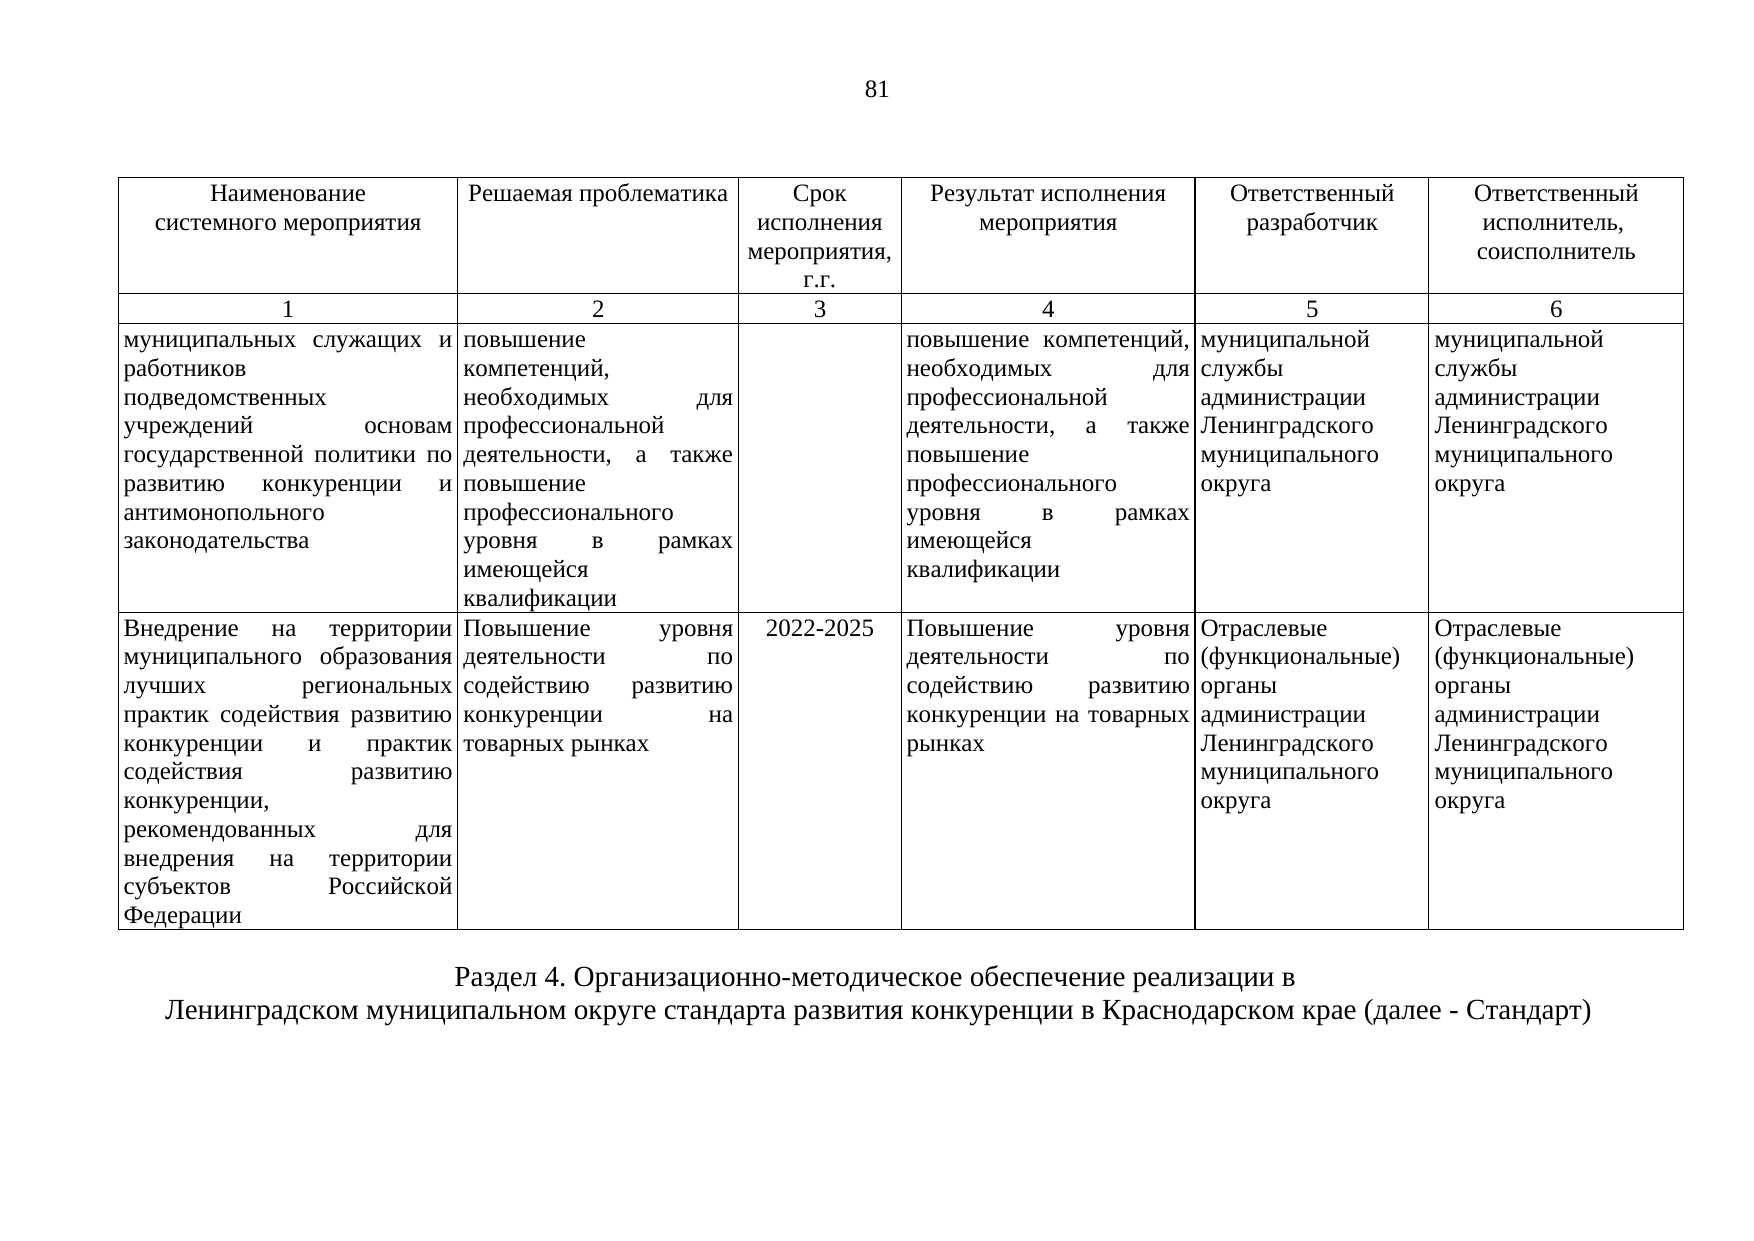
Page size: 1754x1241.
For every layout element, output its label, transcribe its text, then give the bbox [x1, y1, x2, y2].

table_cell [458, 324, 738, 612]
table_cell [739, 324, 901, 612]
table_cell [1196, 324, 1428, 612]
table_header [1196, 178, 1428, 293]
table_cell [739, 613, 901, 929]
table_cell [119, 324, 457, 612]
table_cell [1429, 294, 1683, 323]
text Раздел 4. Организационно-методическое обеспечение реализации в Ленинградском муниципальном округе стандарта развития конкуренции в Краснодарском крае (далее - Стандарт) [106, 959, 1651, 1026]
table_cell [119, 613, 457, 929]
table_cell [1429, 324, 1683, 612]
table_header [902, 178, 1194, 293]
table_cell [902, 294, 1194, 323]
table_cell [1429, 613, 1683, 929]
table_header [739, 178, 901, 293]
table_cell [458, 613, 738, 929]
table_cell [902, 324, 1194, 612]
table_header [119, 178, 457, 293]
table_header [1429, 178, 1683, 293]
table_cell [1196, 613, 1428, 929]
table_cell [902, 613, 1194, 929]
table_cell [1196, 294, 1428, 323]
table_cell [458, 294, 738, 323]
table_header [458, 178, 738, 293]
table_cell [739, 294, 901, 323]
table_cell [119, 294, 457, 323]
